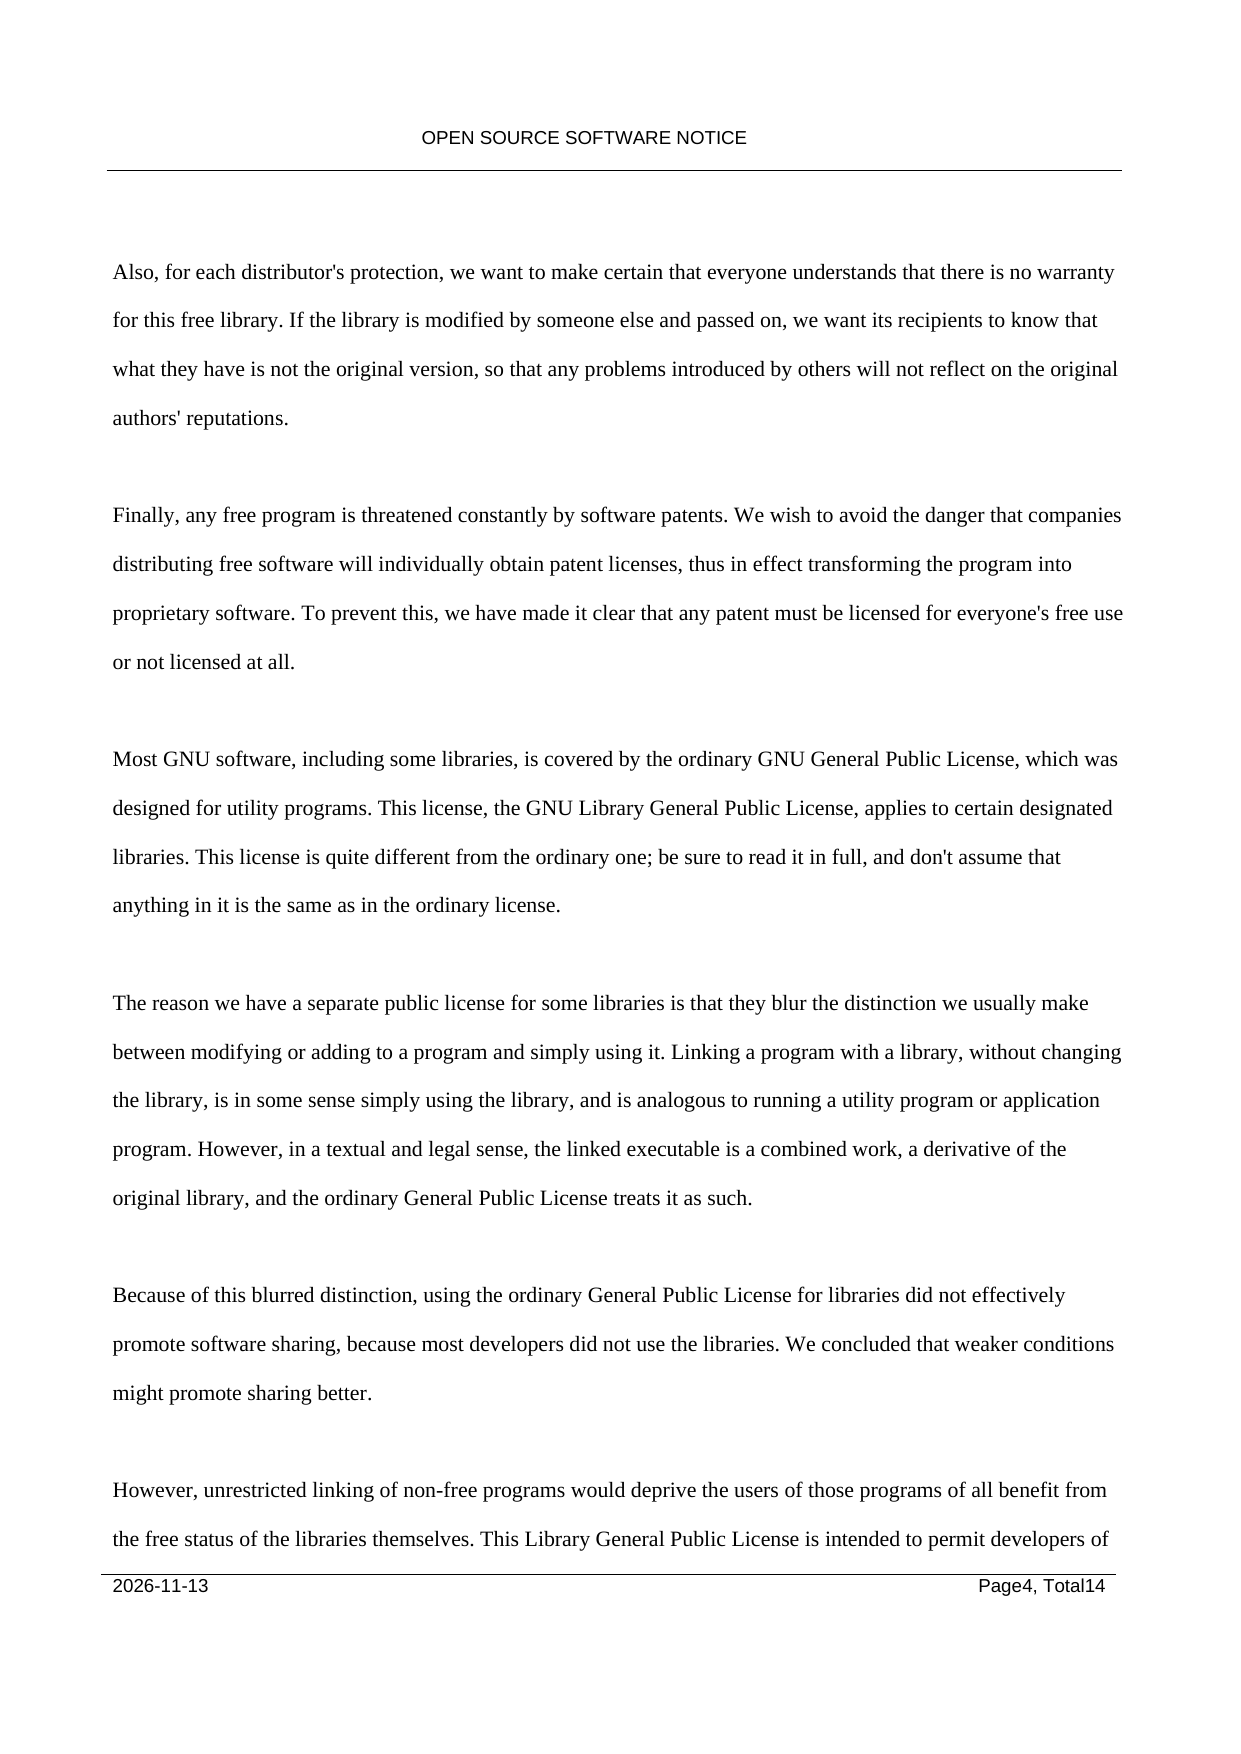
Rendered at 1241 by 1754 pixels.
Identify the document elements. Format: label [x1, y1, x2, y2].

text [112, 206, 1128, 1555]
